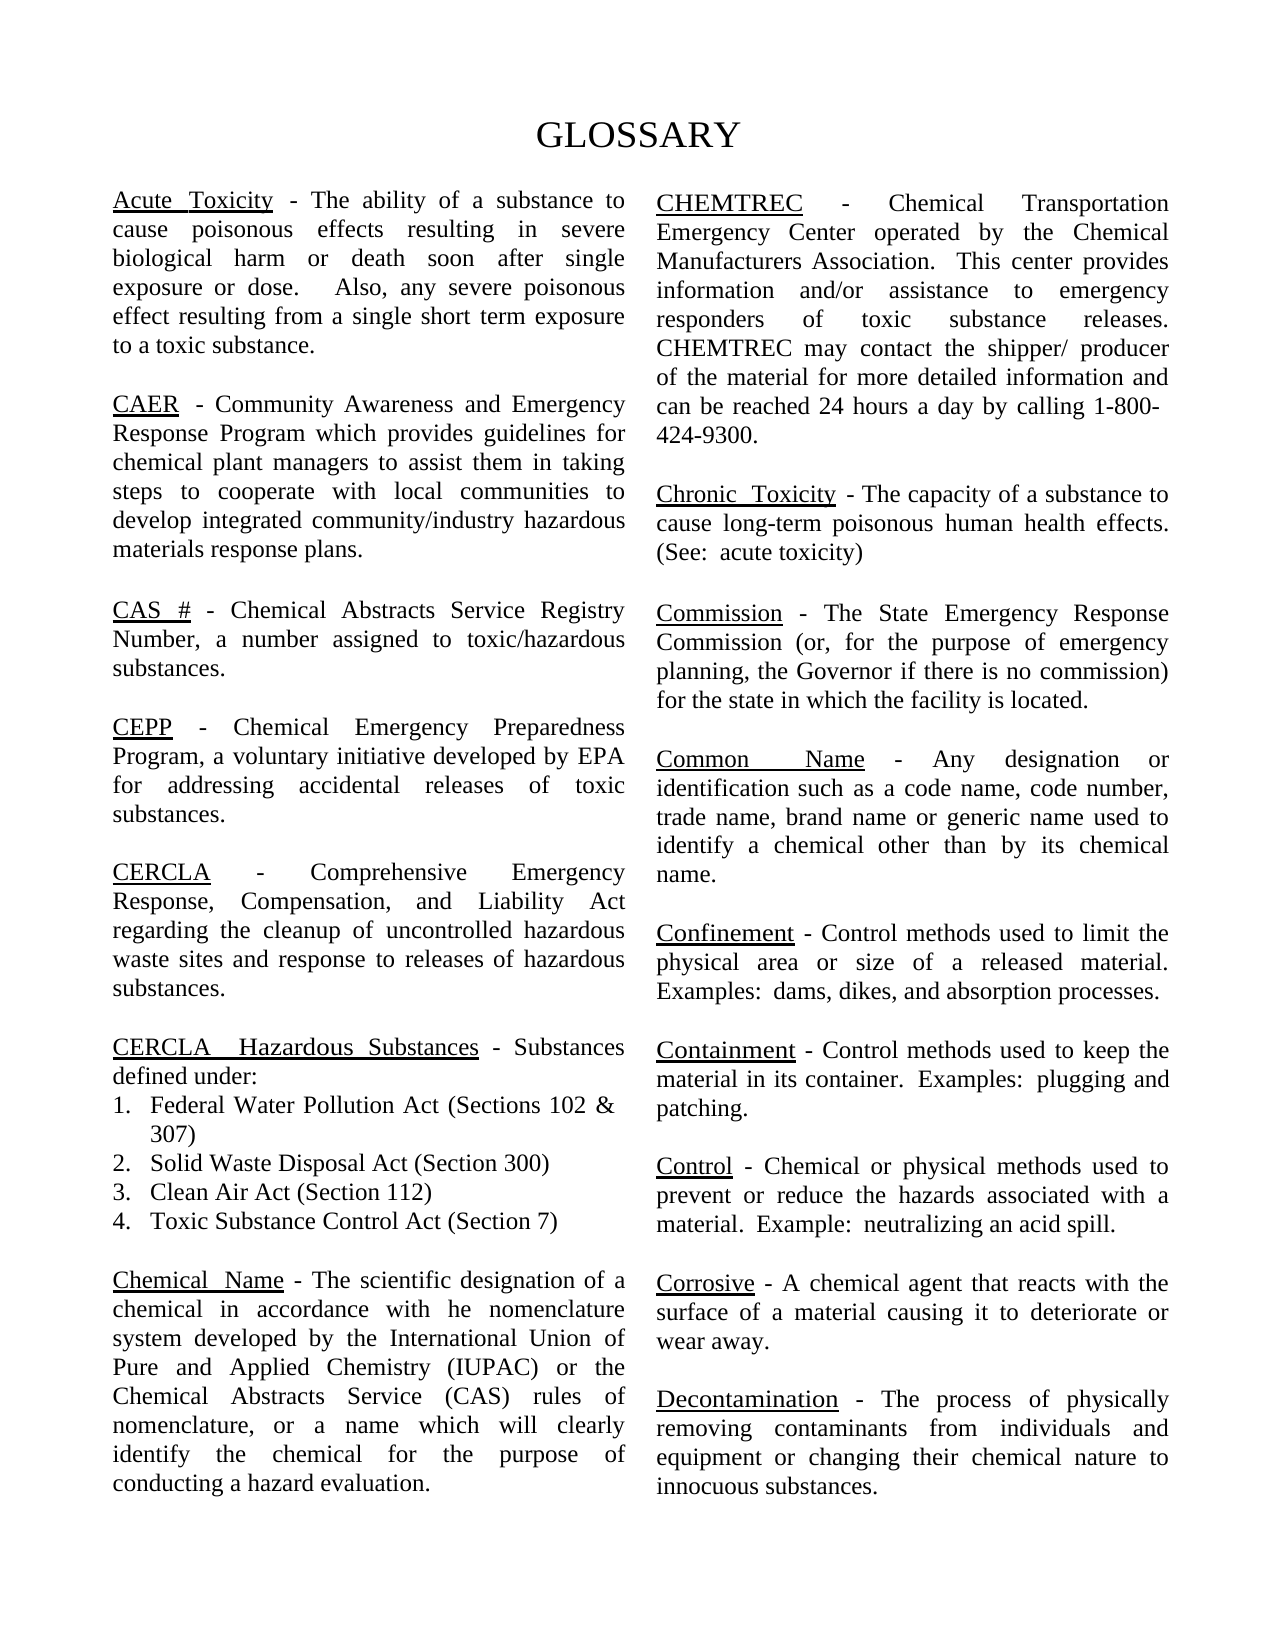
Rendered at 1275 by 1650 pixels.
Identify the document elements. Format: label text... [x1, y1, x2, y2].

text Acute Toxicity - The ability of a substance to cause poisonous effects resulting in severe biological harm or death soon after single exposure or dose. Also, any severe poisonous effect resulting from a single short term exposure to a toxic substance. [112, 185, 625, 359]
text CEPP - Chemical Emergency Preparedness Program, a voluntary initiative developed by EPA for addressing accidental releases of toxic substances. [112, 712, 625, 828]
text CHEMTREC - Chemical Transportation Emergency Center operated by the Chemical Manufacturers Association. This center provides information and/or assistance to emergency responders of toxic substance releases. CHEMTREC may contact the shipper/ producer of the material for more detailed information and can be reached 24 hours a day by calling 1-800- [656, 188, 1169, 420]
text Corrosive - A chemical agent that reacts with the surface of a material causing it to deteriorate or wear away. [656, 1268, 1169, 1354]
text CAER - Community Awareness and Emergency Response Program which provides guidelines for chemical plant managers to assist them in taking steps to cooperate with local communities to develop integrated community/industry hazardous materials response plans. [112, 389, 625, 562]
text 3. Clean Air Act (Section 112) [112, 1177, 438, 1206]
text CERCLA - Comprehensive Emergency Response, Compensation, and Liability Act regarding the cleanup of uncontrolled hazardous waste sites and response to releases of hazardous substances. [112, 857, 625, 1002]
text Commission - The State Emergency Response Commission (or, for the purpose of emergency planning, the Governor if there is no commission) for the state in which the facility is located. [656, 598, 1169, 714]
text 2. Solid Waste Disposal Act (Section 300) [112, 1148, 555, 1177]
text 1. Federal Water Pollution Act (Sections 102 & [112, 1090, 624, 1119]
text Control - Chemical or physical methods used to prevent or reduce the hazards associated with a material. Example: neutralizing an acid spill. [656, 1151, 1169, 1238]
text Decontamination - The process of physically removing contaminants from individuals and equipment or changing their chemical nature to innocuous substances. [656, 1384, 1169, 1500]
text Chronic Toxicity - The capacity of a substance to cause long-term poisonous human health effects. (See: acute toxicity) [656, 479, 1169, 566]
text 4. Toxic Substance Control Act (Section 7) [112, 1206, 564, 1235]
text Common Name - Any designation or identification such as a code name, code number, trade name, brand name or generic name used to identify a chemical other than by its chemical name. [656, 744, 1169, 888]
text CAS # - Chemical Abstracts Service Registry Number, a number assigned to toxic/hazardous substances. [112, 595, 625, 682]
text CERCLA Hazardous Substances - Substances defined under: [112, 1032, 625, 1090]
text GLOSSARY [529, 112, 748, 155]
text 424-9300. [656, 420, 764, 449]
text Containment - Control methods used to keep the material in its container. Examples: plugging and patching. [656, 1035, 1169, 1121]
text Confinement - Control methods used to limit the physical area or size of a released material. Examples: dams, dikes, and absorption processes. [656, 918, 1169, 1005]
text 307) [150, 1119, 621, 1148]
text Chemical Name - The scientific designation of a chemical in accordance with he nomenclature system developed by the International Union of Pure and Applied Chemistry (IUPAC) or the Chemical Abstracts Service (CAS) rules of nomenclature, or a name which will clearly identify the chemical for the purpose of conducting a hazard evaluation. [112, 1265, 625, 1496]
